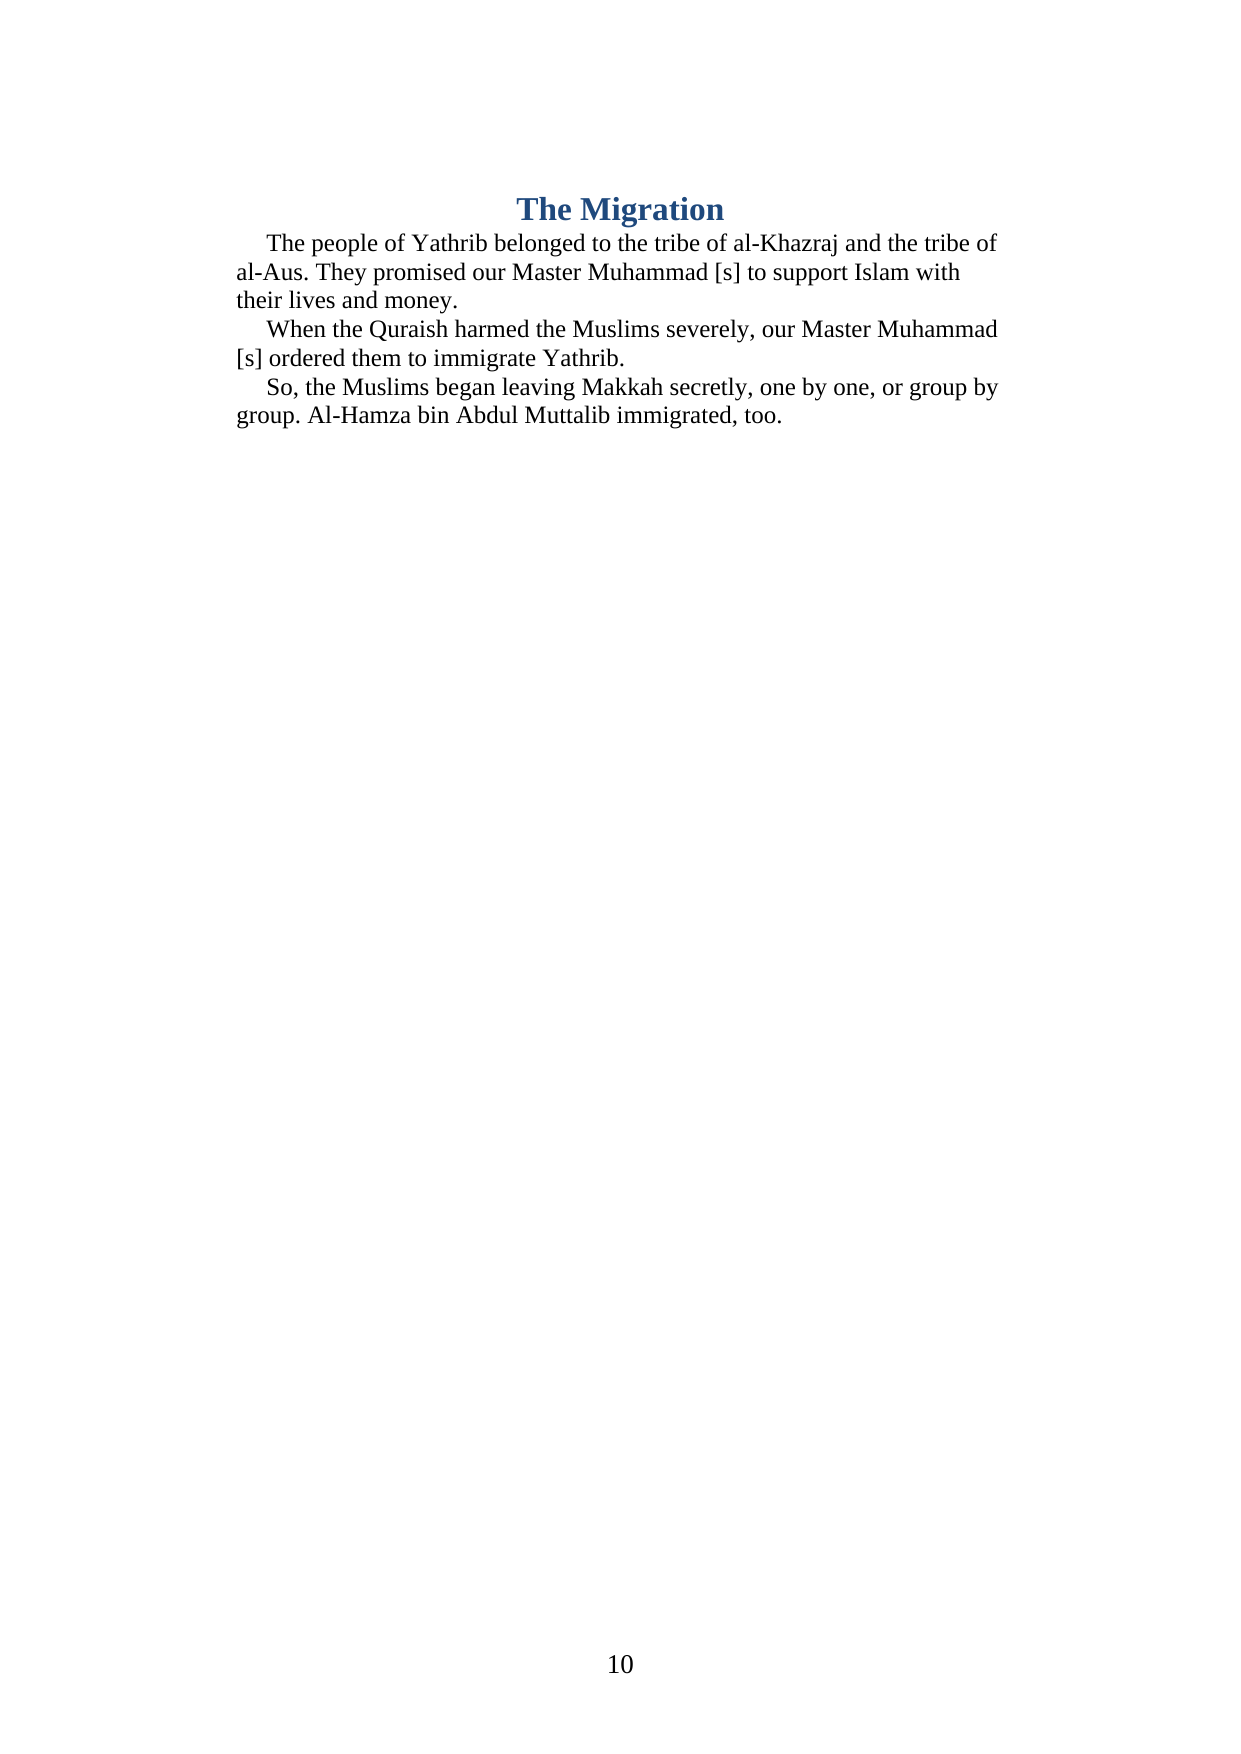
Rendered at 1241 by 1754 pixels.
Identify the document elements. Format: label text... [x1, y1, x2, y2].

text When the Quraish harmed the Muslims severely, our Master Muhammad [s] ordered them to immigrate Yathrib. [236, 314, 1004, 372]
subtitle The Migration [236, 190, 1004, 228]
text So, the Muslims began leaving Makkah secretly, one by one, or group by group. Al-Hamza bin Abdul Muttalib immigrated, too. [236, 372, 1004, 429]
text The people of Yathrib belonged to the tribe of al-Khazraj and the tribe of al-Aus. They promised our Master Muhammad [s] to support Islam with their lives and money. [236, 228, 1004, 314]
